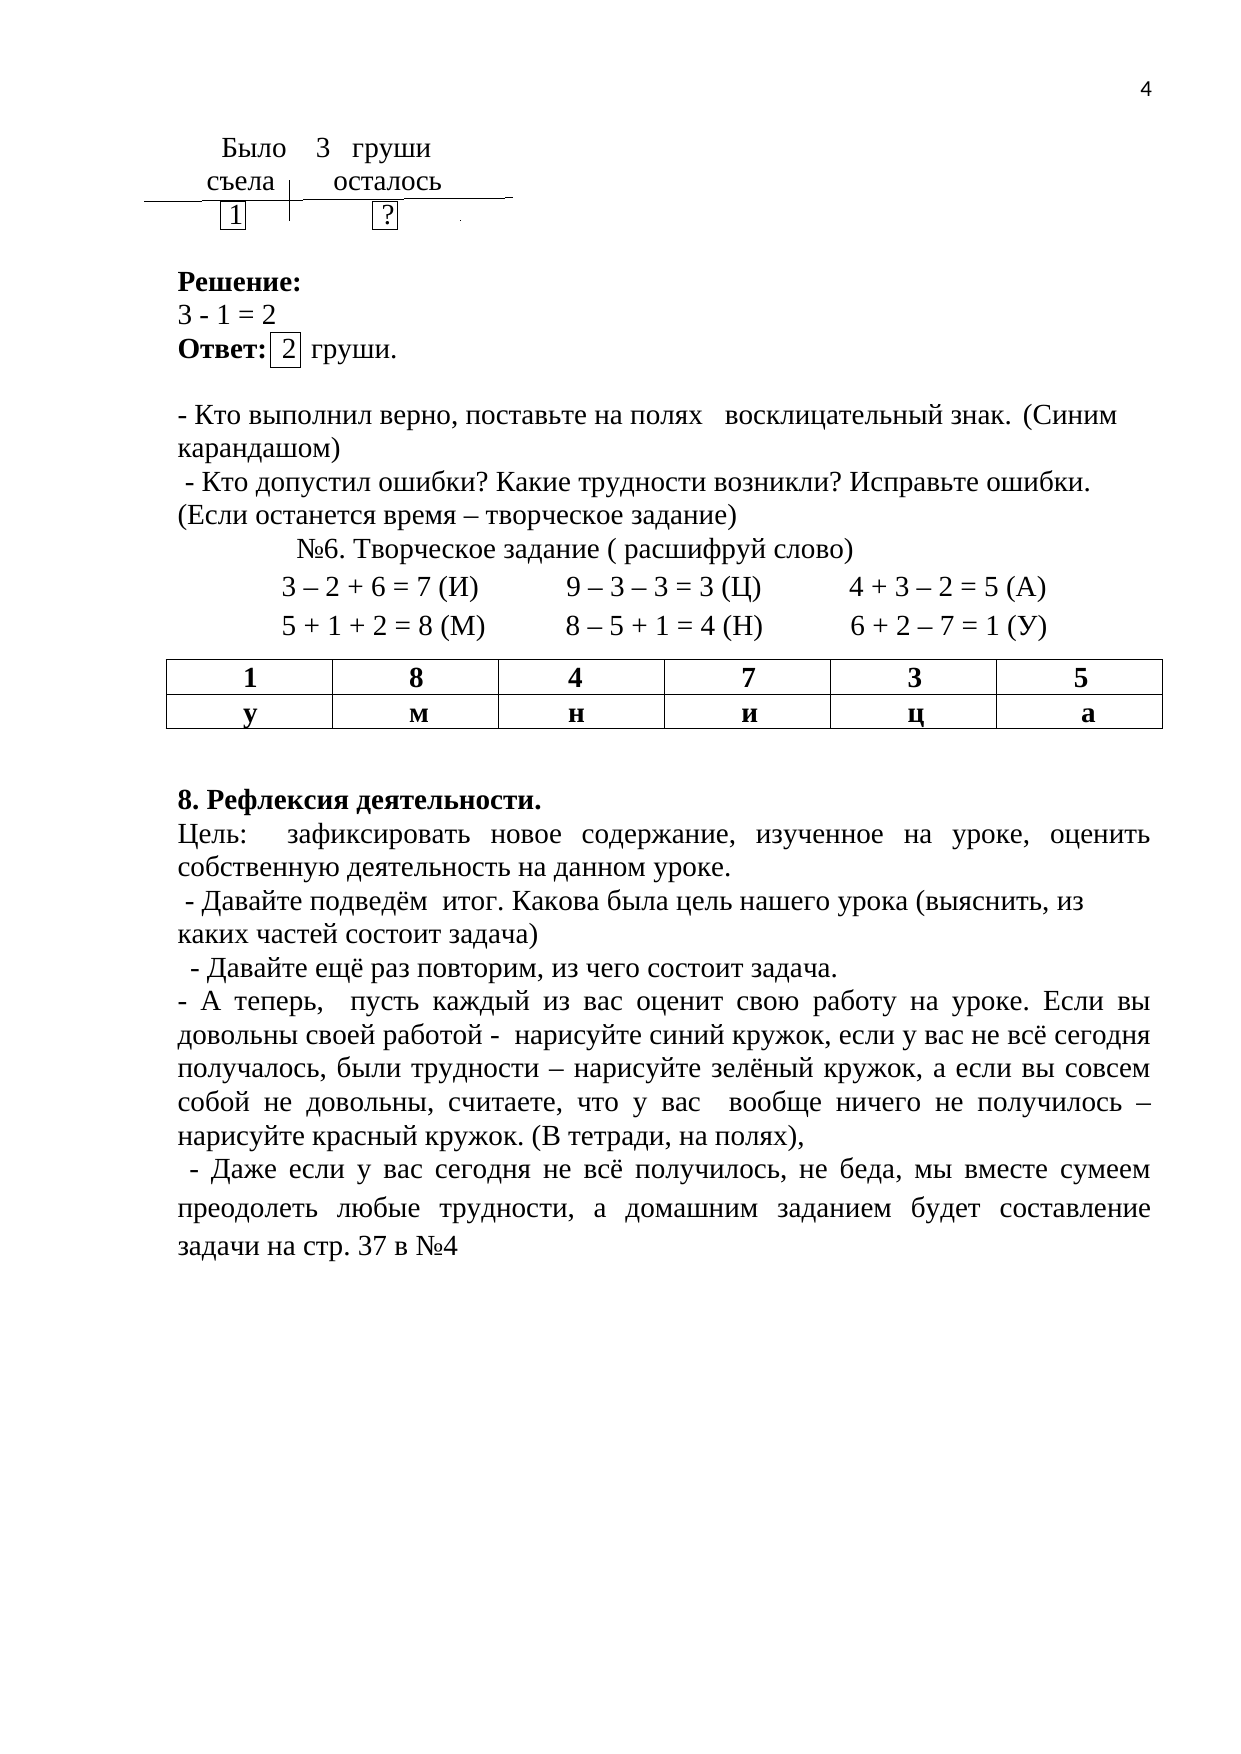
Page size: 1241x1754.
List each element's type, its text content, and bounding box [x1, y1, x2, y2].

text 3 - 1 = 2 [177, 297, 1152, 331]
text Решение: [177, 264, 1152, 297]
text (Если останется время – творческое задание) [177, 497, 1152, 531]
text - Давайте ещё раз повторим, из чего состоит задача. [177, 950, 1152, 983]
text Цель: зафиксировать новое содержание, изученное на уроке, оценить собственную деятельность на данном уроке. [177, 816, 1152, 883]
table_cell н [499, 695, 664, 728]
text - Кто выполнил верно, поставьте на полях восклицательный знак. (Синим карандашом) [177, 397, 1152, 464]
table_header 3 [831, 660, 996, 694]
table_header 5 [997, 660, 1162, 694]
table_cell ц [831, 695, 996, 728]
text - Кто допустил ошибки? Какие трудности возникли? Исправьте ошибки. [177, 464, 1152, 497]
text - Даже если у вас сегодня не всё получилось, не беда, мы вместе сумеем преодолеть любые трудности, а домашним заданием будет составление задачи на стр. 37 в №4 [177, 1151, 1152, 1262]
text 3 – 2 + 6 = 7 (И) 9 – 3 – 3 = 3 (Ц) 4 + 3 – 2 = 5 (А) [252, 569, 1152, 603]
table_header 7 [665, 660, 830, 694]
table_header 4 [499, 660, 664, 694]
table_cell м [333, 695, 498, 728]
text 1 ? [246, 197, 1152, 230]
text 1 ? [177, 197, 289, 230]
text Было 3 груши [177, 130, 1152, 163]
text съела осталось [177, 163, 1152, 197]
text Ответ: 2 груши. [177, 331, 1152, 364]
text 8. Рефлексия деятельности. [177, 782, 1152, 816]
table_header 8 [333, 660, 498, 694]
table_cell а [997, 695, 1162, 728]
text - А теперь, пусть каждый из вас оценит свою работу на уроке. Если вы довольны своей работой - нарисуйте синий кружок, если у вас не всё сегодня получалось, были трудности – нарисуйте зелёный кружок, а если вы совсем собой не довольны, считаете, что у вас вообще ничего не получилось – нарисуйте красный кружок. (В тетради, на полях), [177, 983, 1152, 1151]
table_cell и [665, 695, 830, 728]
text №6. Творческое задание ( расшифруй слово) [252, 531, 1152, 564]
table_header 1 [167, 660, 332, 694]
table_cell у [167, 695, 332, 728]
text 5 + 1 + 2 = 8 (М) 8 – 5 + 1 = 4 (Н) 6 + 2 – 7 = 1 (У) [252, 608, 1152, 642]
text - Давайте подведём итог. Какова была цель нашего урока (выяснить, из каких частей состоит задача) [177, 883, 1152, 950]
